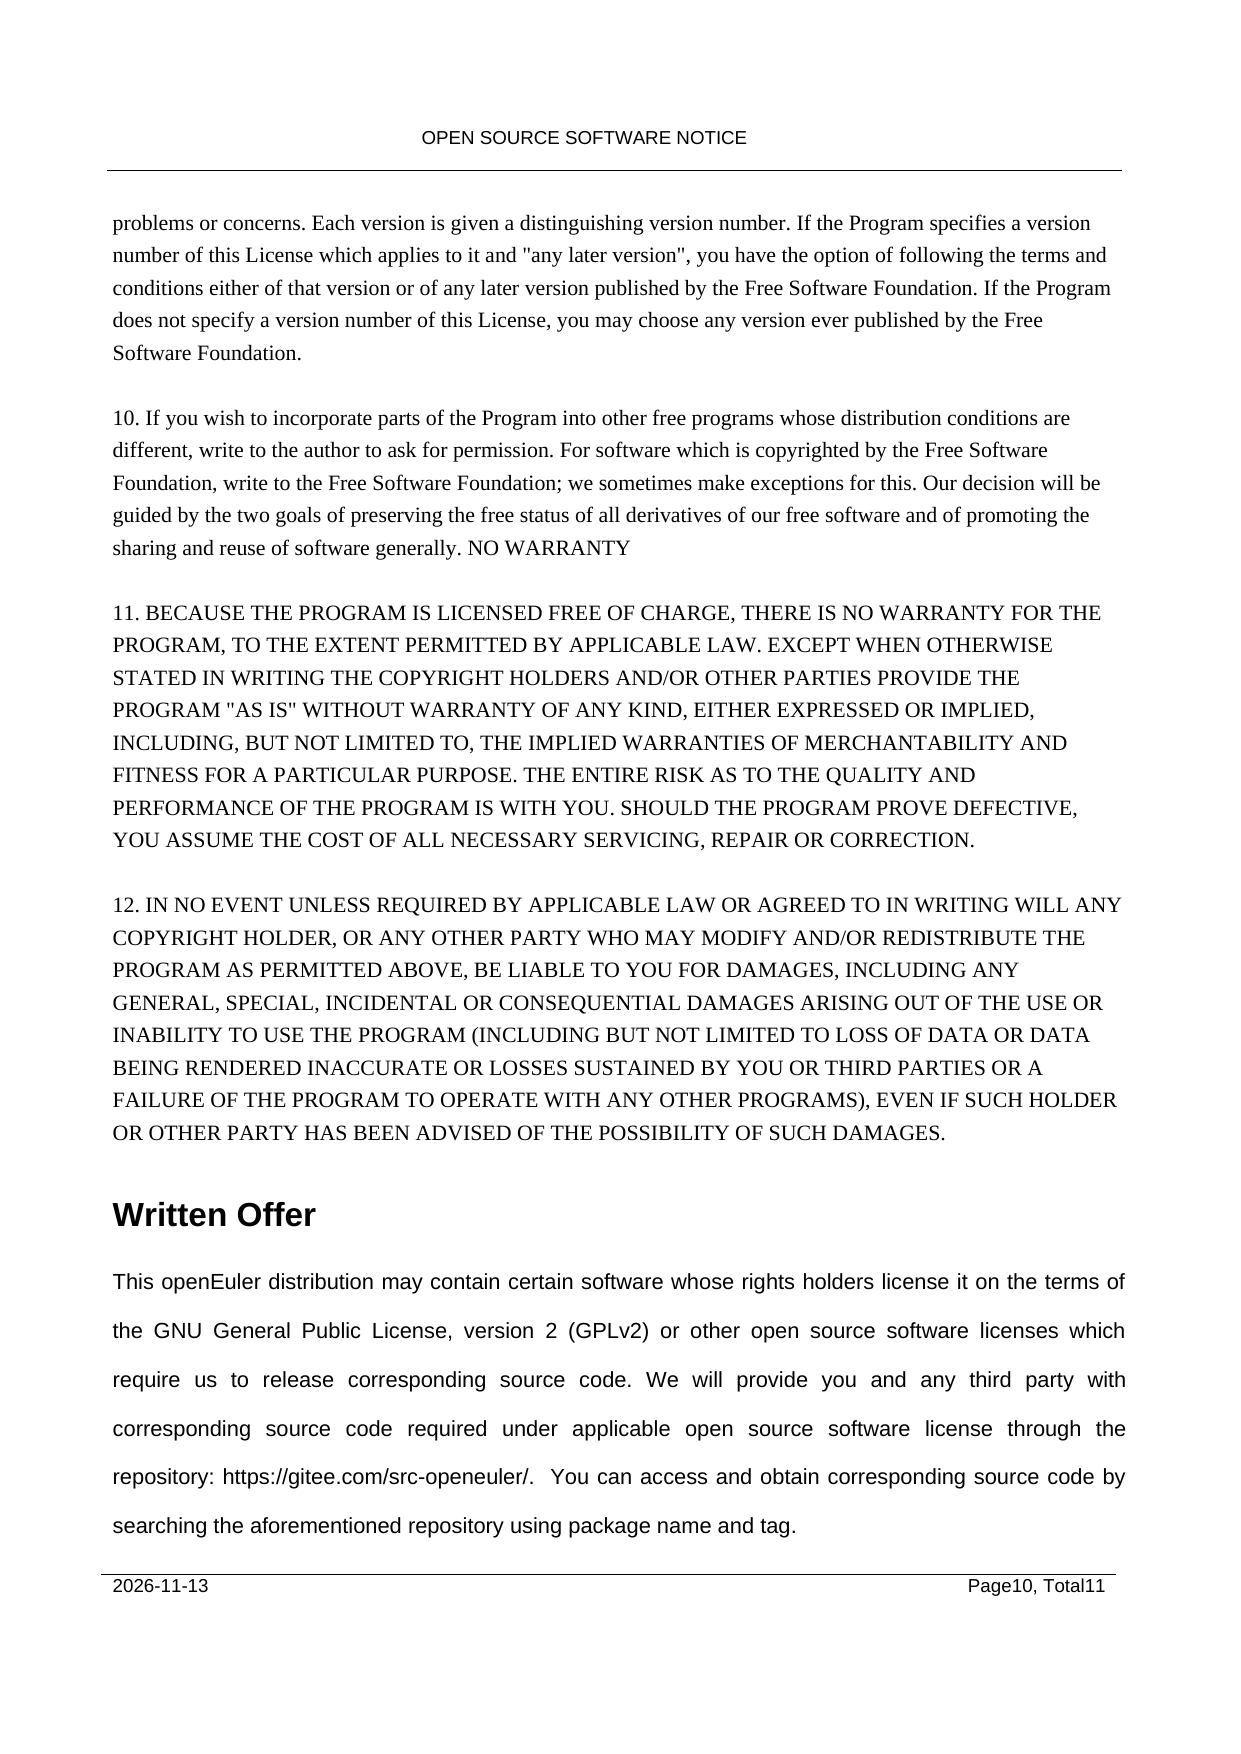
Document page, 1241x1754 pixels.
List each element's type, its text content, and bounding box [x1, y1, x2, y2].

text This openEuler distribution may contain certain software whose rights holders license it on the terms of the GNU General Public License, version 2 (GPLv2) or other open source software licenses which require us to release corresponding source code. We will provide you and any third party with corresponding source code required under applicable open source software license through the repository: https://gitee.com/src-openeuler/. You can access and obtain corresponding source code by searching the aforementioned repository using package name and tag. [112, 1266, 1128, 1542]
text Written Offer [112, 1181, 1128, 1246]
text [112, 206, 1128, 1181]
